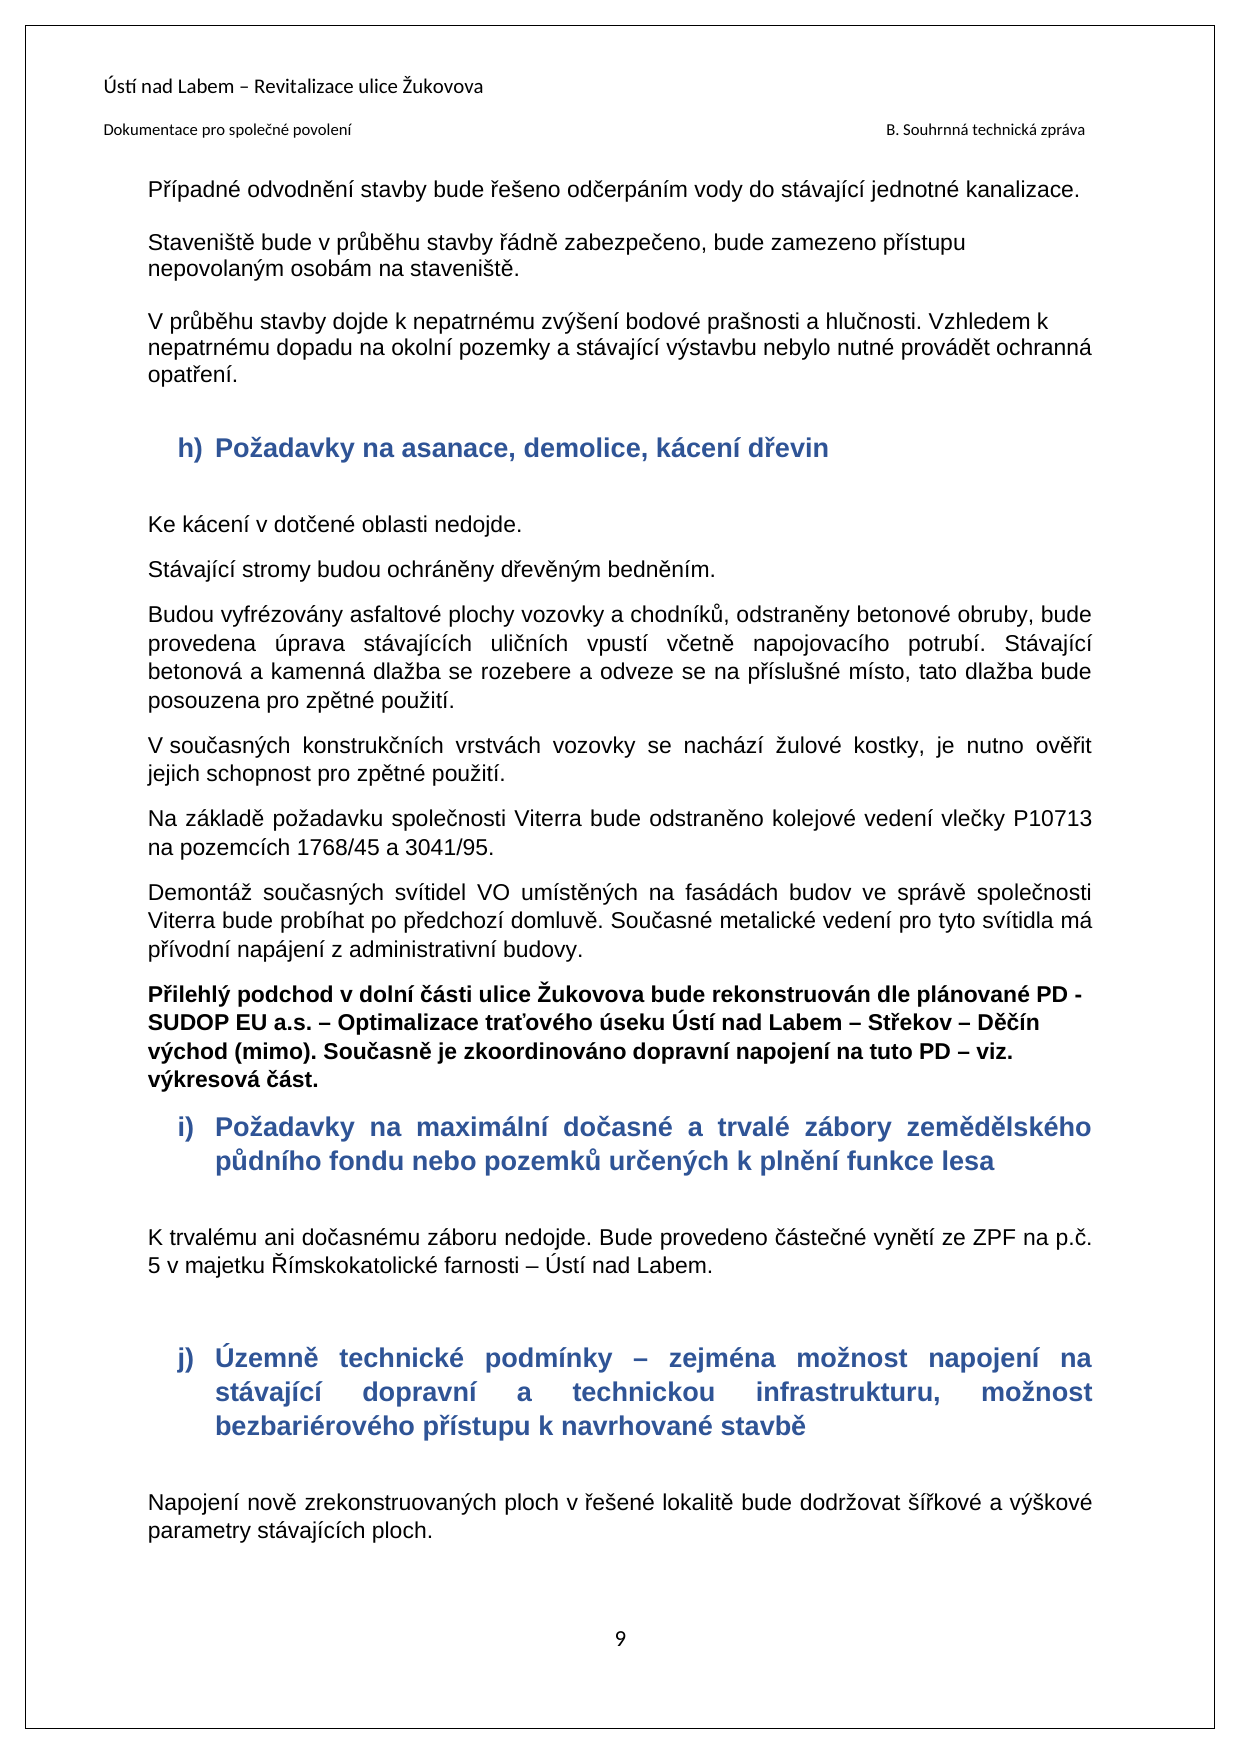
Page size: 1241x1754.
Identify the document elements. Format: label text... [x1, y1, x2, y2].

subtitle Územně technické podmínky – zejména možnost napojení na stávající dopravní a technickou infrastrukturu, možnost bezbariérového přístupu k navrhované stavbě [177, 1342, 1093, 1441]
text Přilehlý podchod v dolní části ulice Žukovova bude rekonstruován dle plánované PD - SUDOP EU a.s. – Optimalizace traťového úseku Ústí nad Labem – Střekov – Děčín východ (mimo). Současně je zkoordinováno dopravní napojení na tuto PD – viz. výkresová část. [148, 981, 1093, 1092]
text V průběhu stavby dojde k nepatrnému zvýšení bodové prašnosti a hlučnosti. Vzhledem k nepatrnému dopadu na okolní pozemky a stávající výstavbu nebylo nutné provádět ochranná opatření. [148, 308, 1093, 387]
text Ke kácení v dotčené oblasti nedojde. [148, 511, 1093, 537]
subtitle Požadavky na asanace, demolice, kácení dřevin [177, 432, 1093, 463]
text Napojení nově zrekonstruovaných ploch v řešené lokalitě bude dodržovat šířkové a výškové parametry stávajících ploch. [148, 1489, 1093, 1543]
text Budou vyfrézovány asfaltové plochy vozovky a chodníků, odstraněny betonové obruby, bude provedena úprava stávajících uličních vpustí včetně napojovacího potrubí. Stávající betonová a kamenná dlažba se rozebere a odveze se na příslušné místo, tato dlažba bude posouzena pro zpětné použití. [148, 601, 1093, 713]
text Stávající stromy budou ochráněny dřevěným bedněním. [148, 556, 1093, 582]
text Demontáž současných svítidel VO umístěných na fasádách budov ve správě společnosti Viterra bude probíhat po předchozí domluvě. Současné metalické vedení pro tyto svítidla má přívodní napájení z administrativní budovy. [148, 879, 1093, 962]
text K trvalému ani dočasnému záboru nedojde. Bude provedeno částečné vynětí ze ZPF na p.č. 5 v majetku Římskokatolické farnosti – Ústí nad Labem. [148, 1224, 1093, 1278]
subtitle Požadavky na maximální dočasné a trvalé zábory zemědělského půdního fondu nebo pozemků určených k plnění funkce lesa [177, 1111, 1093, 1176]
text Na základě požadavku společnosti Viterra bude odstraněno kolejové vedení vlečky P10713 na pozemcích 1768/45 a 3041/95. [148, 805, 1093, 860]
text Případné odvodnění stavby bude řešeno odčerpáním vody do stávající jednotné kanalizace. [148, 176, 1093, 203]
text Staveniště bude v průběhu stavby řádně zabezpečeno, bude zamezeno přístupu nepovolaným osobám na staveniště. [148, 229, 1093, 282]
text V současných konstrukčních vrstvách vozovky se nachází žulové kostky, je nutno ověřit jejich schopnost pro zpětné použití. [148, 732, 1093, 786]
